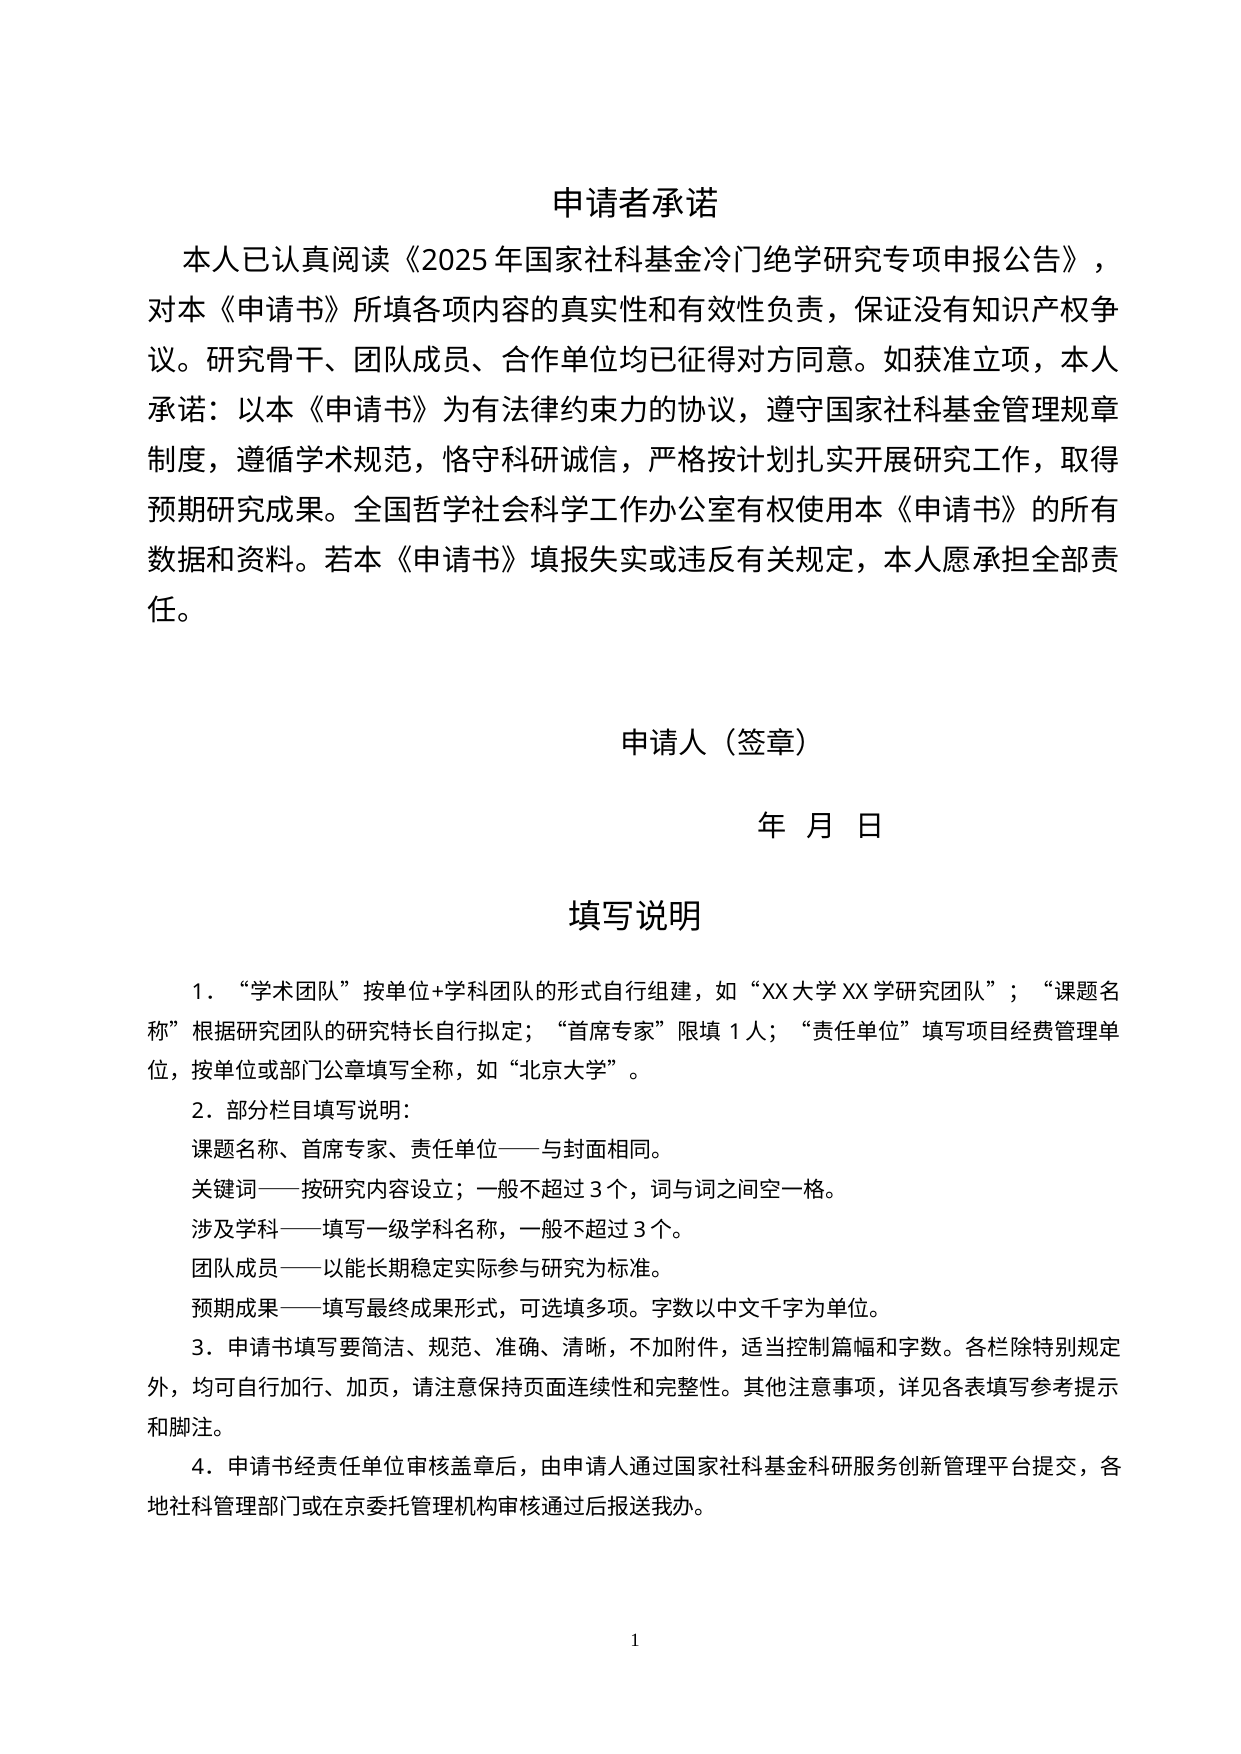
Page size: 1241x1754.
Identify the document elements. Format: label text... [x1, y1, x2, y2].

text 1．“学术团队”按单位+学科团队的形式自行组建，如“XX大学XX学研究团队”；“课题名称”根据研究团队的研究特长自行拟定；“首席专家”限填1人；“责任单位”填写项目经费管理单位，按单位或部门公章填写全称，如“北京大学”。 [148, 968, 1122, 1087]
text 课题名称、首席专家、责任单位——与封面相同。 [148, 1126, 1122, 1166]
text 2．部分栏目填写说明： [148, 1087, 1122, 1126]
text 3．申请书填写要简洁、规范、准确、清晰，不加附件，适当控制篇幅和字数。各栏除特别规定外，均可自行加行、加页，请注意保持页面连续性和完整性。其他注意事项，详见各表填写参考提示和脚注。 [148, 1324, 1122, 1443]
text 涉及学科——填写一级学科名称，一般不超过3个。 [148, 1205, 1122, 1245]
text 本人已认真阅读《2025年国家社科基金冷门绝学研究专项申报公告》，对本《申请书》所填各项内容的真实性和有效性负责，保证没有知识产权争议。研究骨干、团队成员、合作单位均已征得对方同意。如获准立项，本人承诺：以本《申请书》为有法律约束力的协议，遵守国家社科基金管理规章制度，遵循学术规范，恪守科研诚信，严格按计划扎实开展研究工作，取得预期研究成果。全国哲学社会科学工作办公室有权使用本《申请书》的所有数据和资料。若本《申请书》填报失实或违反有关规定，本人愿承担全部责任。 [148, 230, 1122, 630]
text 申请者承诺 [148, 177, 1122, 225]
text 年 月 日 [148, 802, 1122, 844]
text 填写说明 [148, 890, 1122, 938]
text 预期成果——填写最终成果形式，可选填多项。字数以中文千字为单位。 [148, 1284, 1122, 1324]
text 申请人（签章） [148, 720, 1122, 762]
text 团队成员——以能长期稳定实际参与研究为标准。 [148, 1245, 1122, 1284]
text 4．申请书经责任单位审核盖章后，由申请人通过国家社科基金科研服务创新管理平台提交，各地社科管理部门或在京委托管理机构审核通过后报送我办。 [148, 1443, 1122, 1522]
text 关键词——按研究内容设立；一般不超过3个，词与词之间空一格。 [148, 1166, 1122, 1205]
